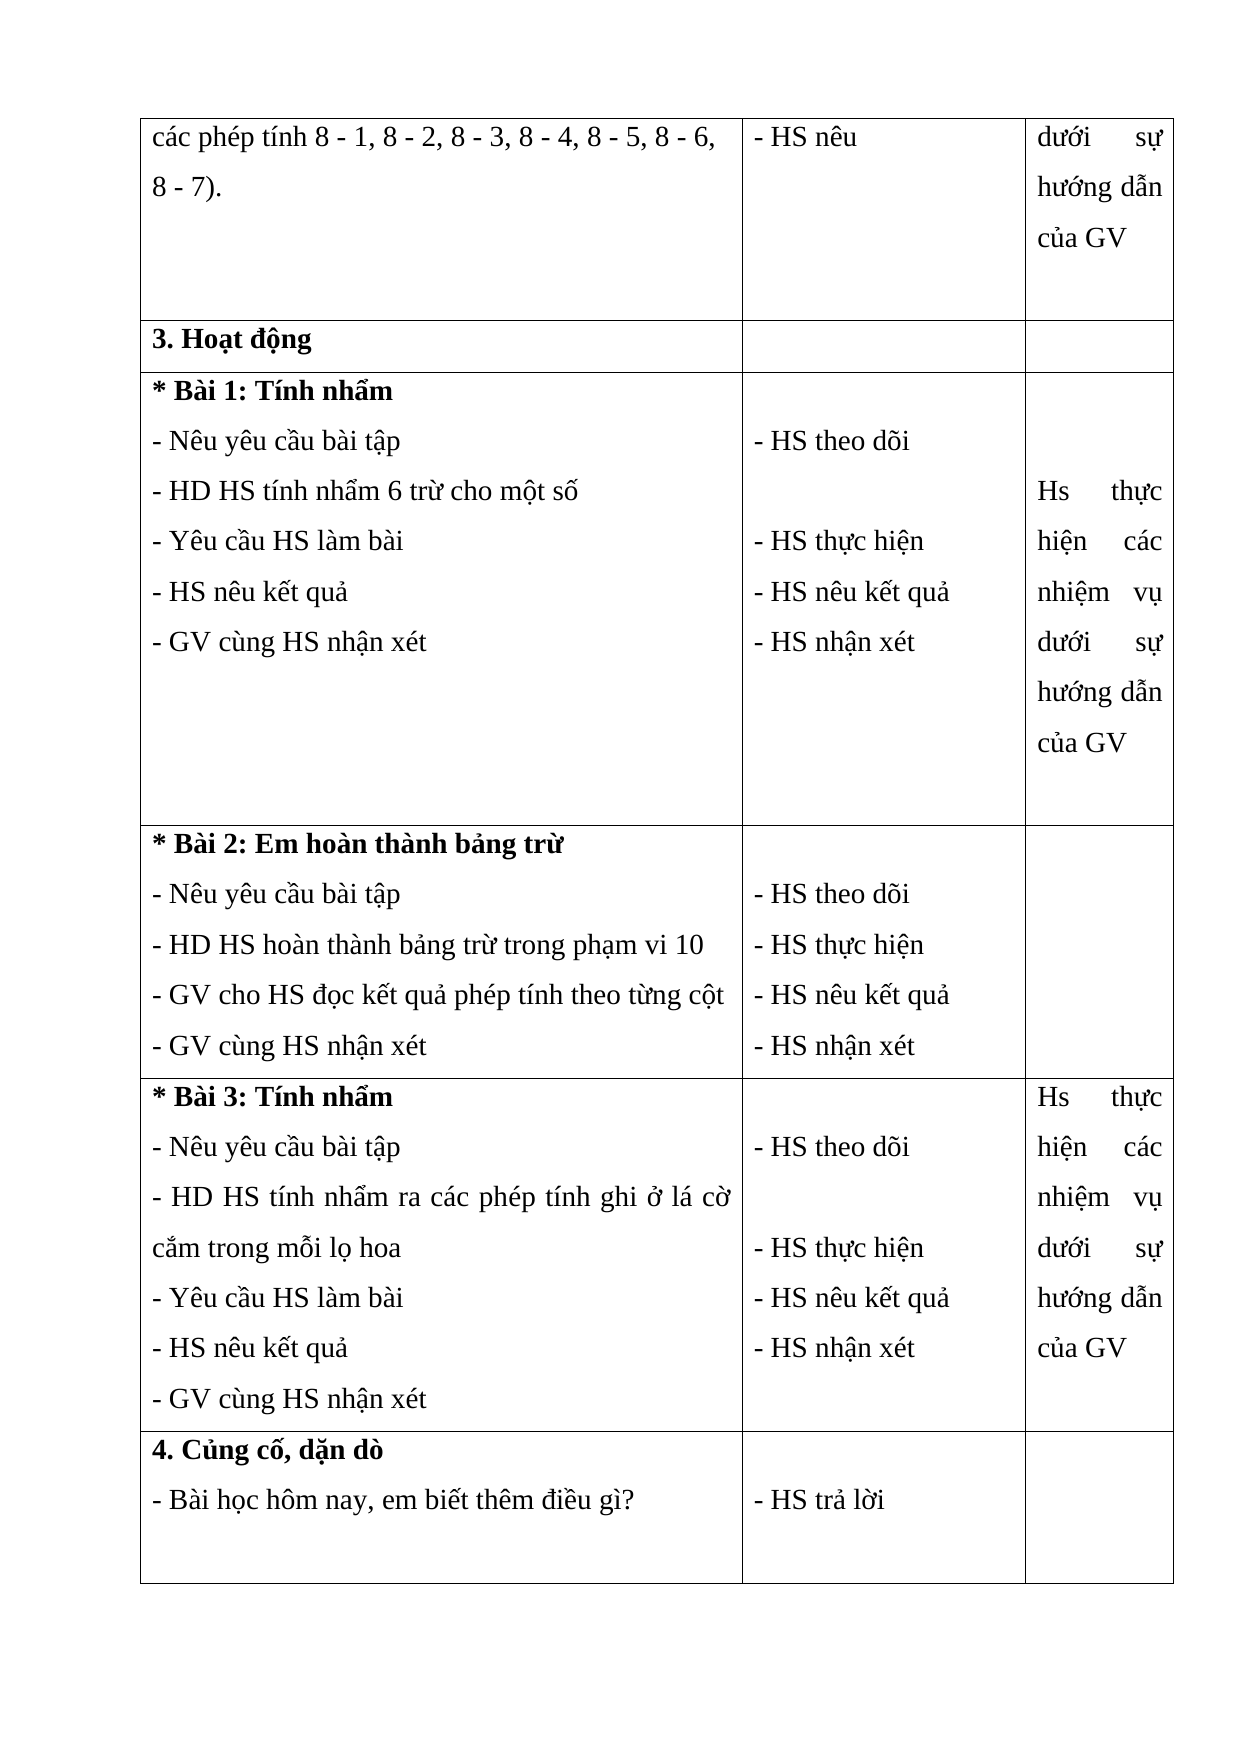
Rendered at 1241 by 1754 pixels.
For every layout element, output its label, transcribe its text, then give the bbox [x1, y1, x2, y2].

table_cell 3. Hoạt động [141, 321, 742, 372]
table_cell [1026, 826, 1173, 1078]
table_cell * Bài 3: Tính nhẩm - Nêu yêu cầu bài tập - HD HS tính nhẩm ra các phép tính ghi ở lá cờ cắm trong mỗi lọ hoa - Yêu cầu HS làm bài - HS nêu kết quả - GV cùng HS nhận xét [141, 1079, 742, 1431]
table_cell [1026, 119, 1173, 320]
table_cell - HS trả lời [743, 1432, 1025, 1583]
table_cell 4. Củng cố, dặn dò - Bài học hôm nay, em biết thêm điều gì? [141, 1432, 742, 1583]
table_cell - HS theo dõi - HS thực hiện - HS nêu kết quả - HS nhận xét [743, 826, 1025, 1078]
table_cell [141, 119, 742, 320]
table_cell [743, 119, 1025, 320]
table_cell Hs thực hiện các nhiệm vụ dưới sự hướng dẫn của GV [1026, 373, 1173, 825]
table_cell - HS theo dõi - HS thực hiện - HS nêu kết quả - HS nhận xét [743, 1079, 1025, 1431]
table_cell * Bài 2: Em hoàn thành bảng trừ - Nêu yêu cầu bài tập - HD HS hoàn thành bảng trừ trong phạm vi 10 - GV cho HS đọc kết quả phép tính theo từng cột - GV cùng HS nhận xét [141, 826, 742, 1078]
table_cell [1026, 1432, 1173, 1583]
table_cell [1026, 321, 1173, 372]
table_cell - HS theo dõi - HS thực hiện - HS nêu kết quả - HS nhận xét [743, 373, 1025, 825]
table_cell Hs thực hiện các nhiệm vụ dưới sự hướng dẫn của GV [1026, 1079, 1173, 1431]
table_cell [743, 321, 1025, 372]
table_cell * Bài 1: Tính nhẩm - Nêu yêu cầu bài tập - HD HS tính nhẩm 6 trừ cho một số - Yêu cầu HS làm bài - HS nêu kết quả - GV cùng HS nhận xét [141, 373, 742, 825]
